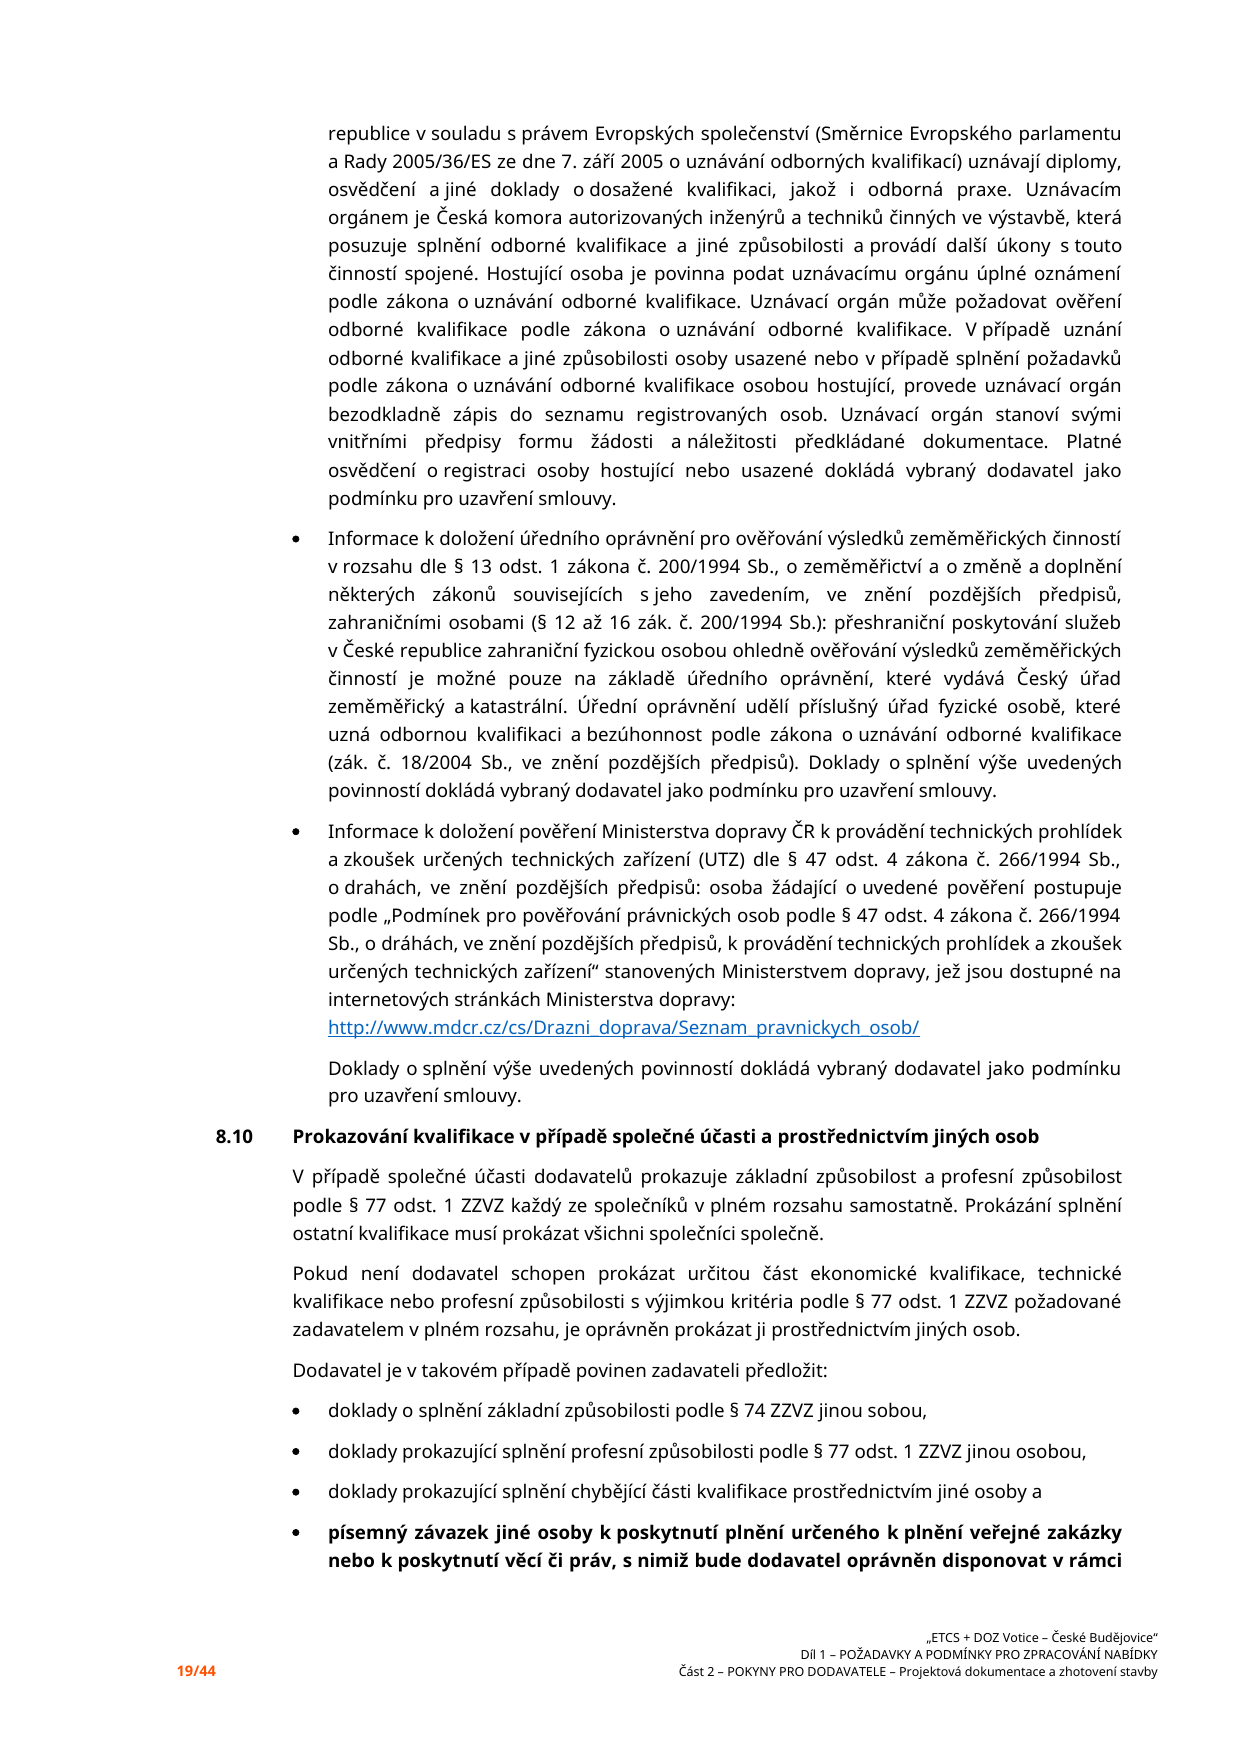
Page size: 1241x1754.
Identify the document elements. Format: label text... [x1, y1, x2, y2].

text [292, 1519, 1122, 1573]
text http://www.mdcr.cz/cs/Drazni_doprava/Seznam_pravnickych_osob/ [328, 1014, 1122, 1040]
text Pokud není dodavatel schopen prokázat určitou část ekonomické kvalifikace, technické kvalifikace nebo profesní způsobilosti s výjimkou kritéria podle § 77 odst. 1 ZZVZ požadované zadavatelem v plném rozsahu, je oprávněn prokázat ji prostřednictvím jiných osob. [292, 1260, 1122, 1342]
text V případě společné účasti dodavatelů prokazuje základní způsobilost a profesní způsobilost podle § 77 odst. 1 ZZVZ každý ze společníků v plném rozsahu samostatně. Prokázání splnění ostatní kvalifikace musí prokázat všichni společníci společně. [292, 1164, 1122, 1245]
text Dodavatel je v takovém případě povinen zadavateli předložit: [292, 1357, 1122, 1382]
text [292, 121, 1122, 510]
text doklady prokazující splnění profesní způsobilosti podle § 77 odst. 1 ZZVZ jinou osobou, [292, 1438, 1122, 1463]
text Informace k doložení úředního oprávnění pro ověřování výsledků zeměměřických činností v rozsahu dle § 13 odst. 1 zákona č. 200/1994 Sb., o zeměměřictví a o změně a doplnění některých zákonů souvisejících s jeho zavedením, ve znění pozdějších předpisů, zahraničními osobami (§ 12 až 16 zák. č. 200/1994 Sb.): přeshraniční poskytování služeb v České republice zahraniční fyzickou osobou ohledně ověřování výsledků zeměměřických činností je možné pouze na základě úředního oprávnění, které vydává Český úřad zeměměřický a katastrální. Úřední oprávnění udělí příslušný úřad fyzické osobě, které uzná odbornou kvalifikaci a bezúhonnost podle zákona o uznávání odborné kvalifikace (zák. č. 18/2004 Sb., ve znění pozdějších předpisů). Doklady o splnění výše uvedených povinností dokládá vybraný dodavatel jako podmínku pro uzavření smlouvy. [292, 525, 1122, 803]
text Prokazování kvalifikace v případě společné účasti a prostřednictvím jiných osob [216, 1123, 1122, 1149]
text Informace k doložení pověření Ministerstva dopravy ČR k provádění technických prohlídek a zkoušek určených technických zařízení (UTZ) dle § 47 odst. 4 zákona č. 266/1994 Sb., o drahách, ve znění pozdějších předpisů: osoba žádající o uvedené pověření postupuje podle „Podmínek pro pověřování právnických osob podle § 47 odst. 4 zákona č. 266/1994 Sb., o dráhách, ve znění pozdějších předpisů, k provádění technických prohlídek a zkoušek určených technických zařízení“ stanovených Ministerstvem dopravy, jež jsou dostupné na internetových stránkách Ministerstva dopravy: [292, 818, 1122, 1012]
text doklady prokazující splnění chybějící části kvalifikace prostřednictvím jiné osoby a [292, 1478, 1122, 1504]
text doklady o splnění základní způsobilosti podle § 74 ZZVZ jinou sobou, [292, 1397, 1122, 1423]
text Doklady o splnění výše uvedených povinností dokládá vybraný dodavatel jako podmínku pro uzavření smlouvy. [328, 1055, 1122, 1108]
